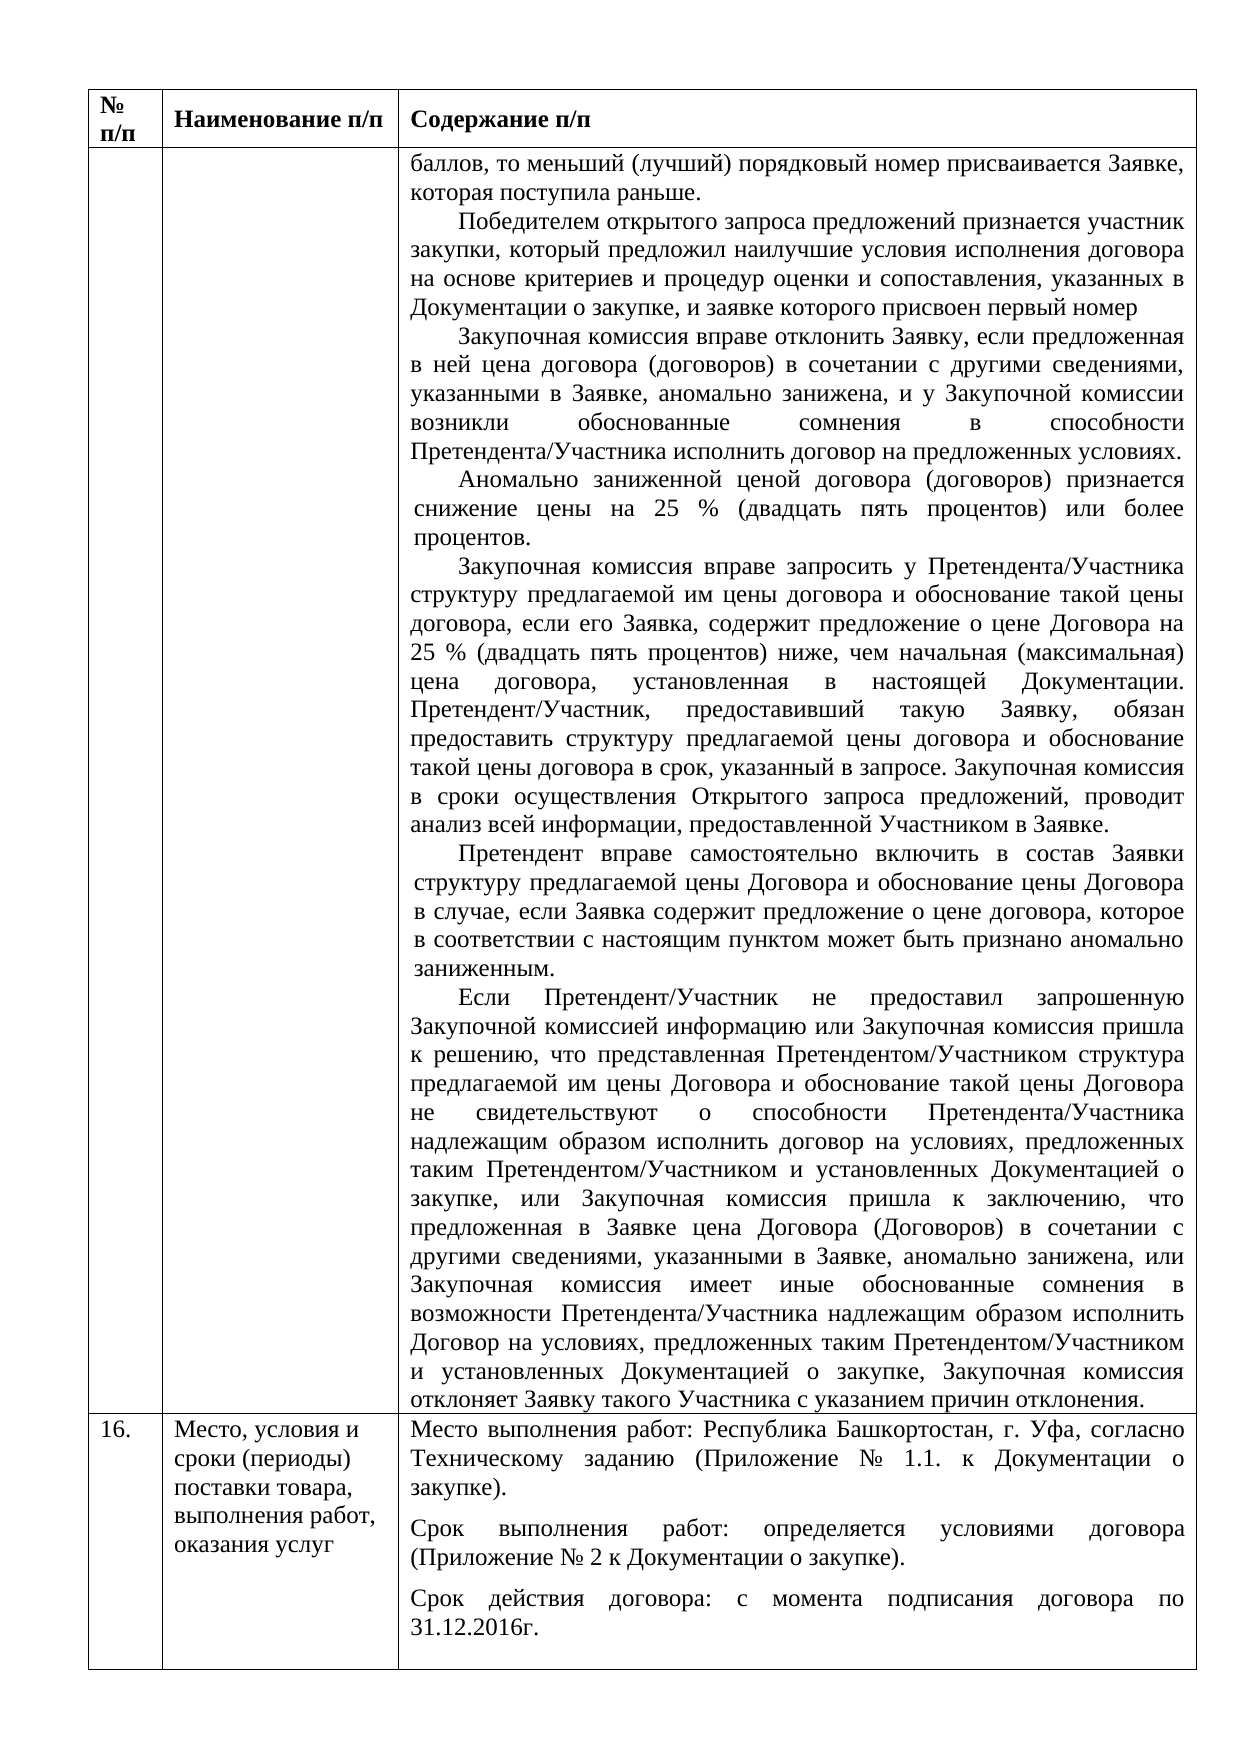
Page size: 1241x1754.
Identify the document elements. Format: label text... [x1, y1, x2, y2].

table_header № п/п [89, 90, 162, 147]
table_header Наименование п/п [163, 90, 398, 147]
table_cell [163, 148, 398, 1413]
table_cell [89, 1414, 162, 1669]
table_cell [399, 148, 1196, 1413]
table_cell [89, 148, 162, 1413]
table_cell Место выполнения работ: Республика Башкортостан, г. Уфа, согласно Техническому заданию (Приложение № 1.1. к Документации о закупке). Срок выполнения работ: определяется условиями договора (Приложение № 2 к Документации о закупке). Срок действия договора: с момента подписания договора по 31.12.2016г. [399, 1414, 1196, 1669]
table_header Содержание п/п [399, 90, 1196, 147]
table_cell Место, условия и сроки (периоды) поставки товара, выполнения работ, оказания услуг [163, 1414, 398, 1669]
